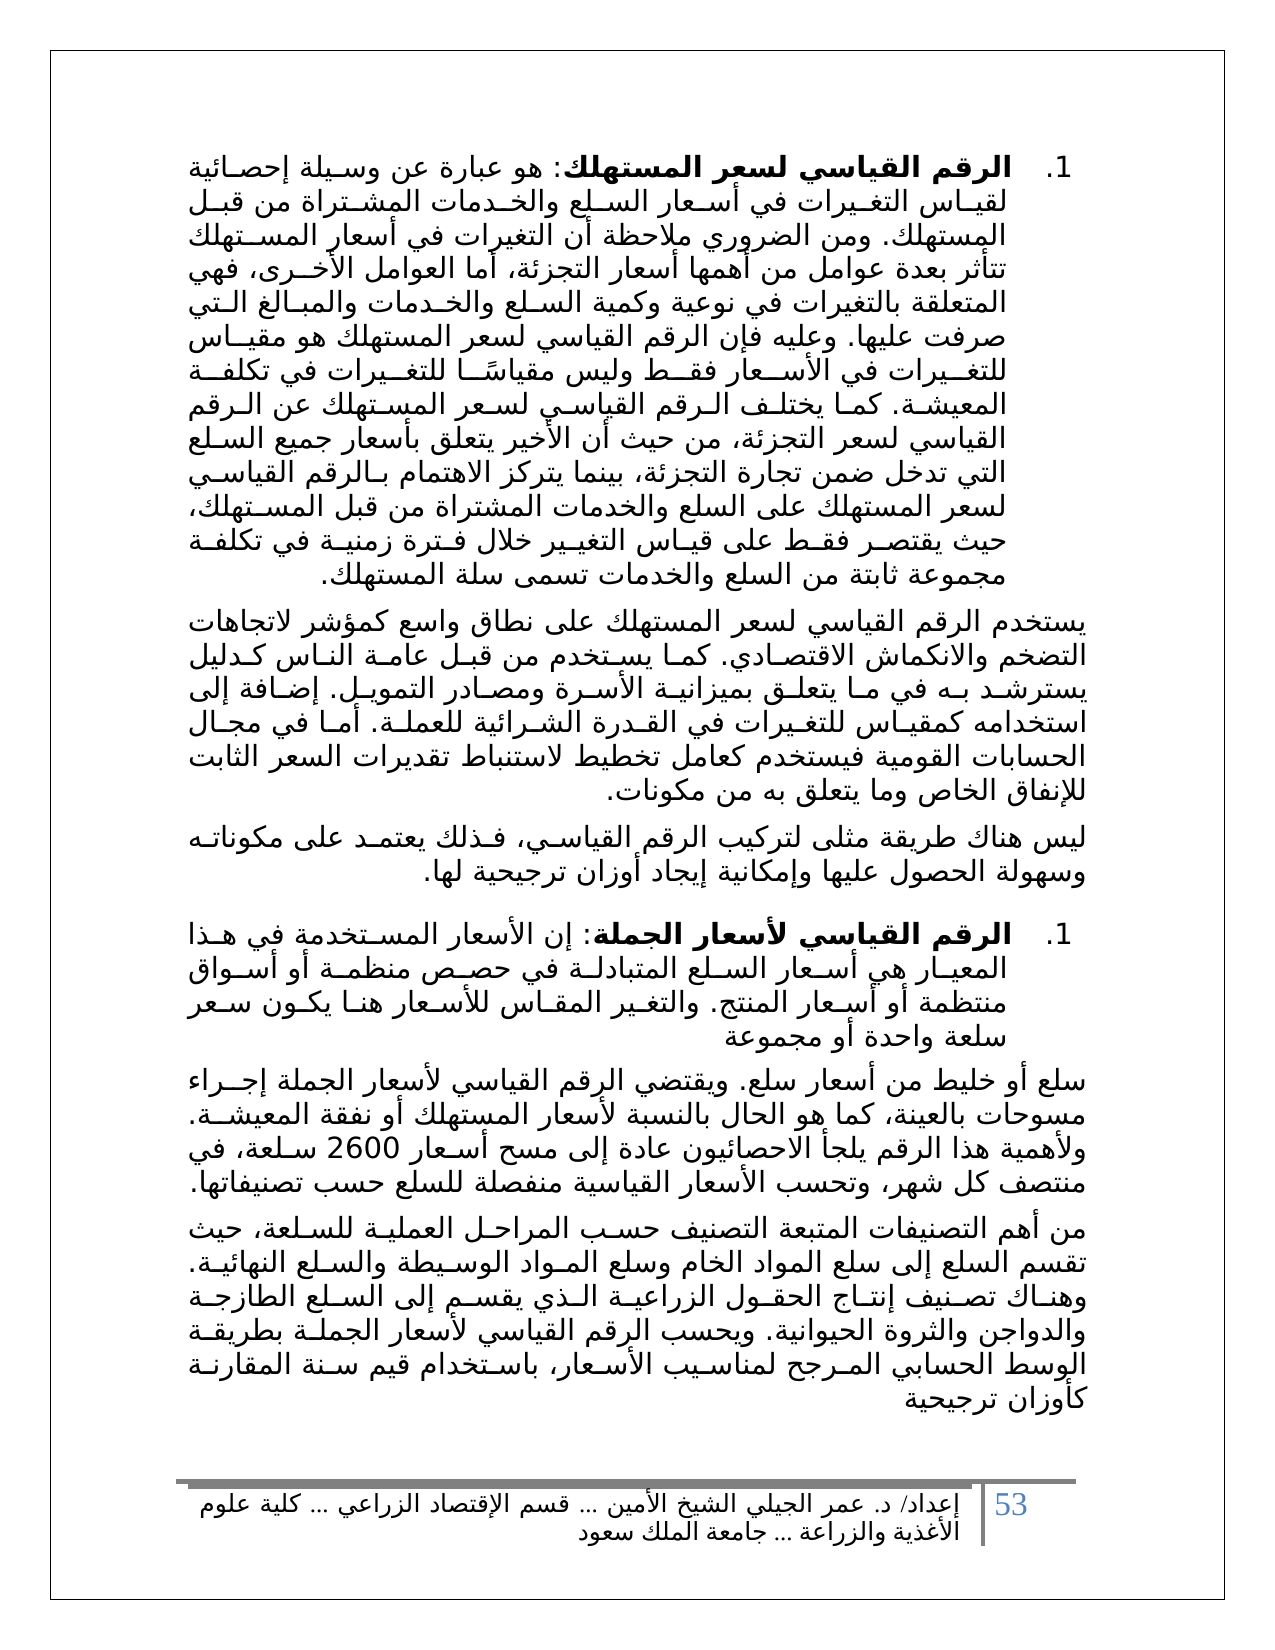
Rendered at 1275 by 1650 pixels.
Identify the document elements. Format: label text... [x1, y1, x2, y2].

text يستخدم الرقم القياسي لسعر المستهلك على نطاق واسع كمؤشر لاتجاهات التضخم والانكماش الاقتصادي. كما يستخدم من قبل عامة الناس كدليل يسترشد به في ما يتعلق بميزانية الأسرة ومصادر التمويل. إضافة إلى استخدامه كمقياس للتغيرات في القدرة الشرائية للعملة. أما في مجال الحسابات القومية فيستخدم كعامل تخطيط لاستنباط تقديرات السعر الثابت للإنفاق الخاص وما يتعلق به من مكونات. [187, 604, 1087, 808]
text ليس هناك طريقة مثلى لتركيب الرقم القياسي، فذلك يعتمد على مكوناته وسهولة الحصول عليها وإمكانية إيجاد أوزان ترجيحية لها. [187, 820, 1087, 888]
list الرقم القياسي لأسعار الجملة: إن الأسعار المستخدمة في هذا المعيار هي أسعار السلع المتبادلة في حصص منظمة أو أسواق منتظمة أو أسعار المنتج. والتغير المقاس للأسعار هنا يكون سعر سلعة واحدة أو مجموعة [187, 917, 1045, 1053]
list الرقم القياسي لسعر المستهلك: هو عبارة عن وسيلة إحصائية لقياس التغيرات في أسعار السلع والخدمات المشتراة من قبل المستهلك. ومن الضروري ملاحظة أن التغيرات في أسعار المستهلك تتأثر بعدة عوامل من أهمها أسعار التجزئة، أما العوامل الأخرى، فهي المتعلقة بالتغيرات في نوعية وكمية السلع والخدمات والمبالغ التي صرفت عليها. وعليه فإن الرقم القياسي لسعر المستهلك هو مقياس للتغيرات في الأسعار فقط وليس مقياسًا للتغيرات في تكلفة المعيشة. كما يختلف الرقم القياسي لسعر المستهلك عن الرقم القياسي لسعر التجزئة، من حيث أن الأخير يتعلق بأسعار جميع السلع التي تدخل ضمن تجارة التجزئة، بينما يتركز الاهتمام بالرقم القياسي لسعر المستهلك على السلع والخدمات المشتراة من قبل المستهلك، حيث يقتصر فقط على قياس التغيير خلال فترة زمنية في تكلفة مجموعة ثابتة من السلع والخدمات تسمى سلة المستهلك. [187, 150, 1045, 591]
text سلع أو خليط من أسعار سلع. ويقتضي الرقم القياسي لأسعار الجملة إجراء مسوحات بالعينة، كما هو الحال بالنسبة لأسعار المستهلك أو نفقة المعيشة. ولأهمية هذا الرقم يلجأ الاحصائيون عادة إلى مسح أسعار 2600 سلعة، في منتصف كل شهر، وتحسب الأسعار القياسية منفصلة للسلع حسب تصنيفاتها. [187, 1063, 1087, 1199]
text من أهم التصنيفات المتبعة التصنيف حسب المراحل العملية للسلعة، حيث تقسم السلع إلى سلع المواد الخام وسلع المواد الوسيطة والسلع النهائية. وهناك تصنيف إنتاج الحقول الزراعية الذي يقسم إلى السلع الطازجة والدواجن والثروة الحيوانية. ويحسب الرقم القياسي لأسعار الجملة بطريقة الوسط الحسابي المرجح لمناسيب الأسعار، باستخدام قيم سنة المقارنة كأوزان ترجيحية [187, 1211, 1087, 1415]
